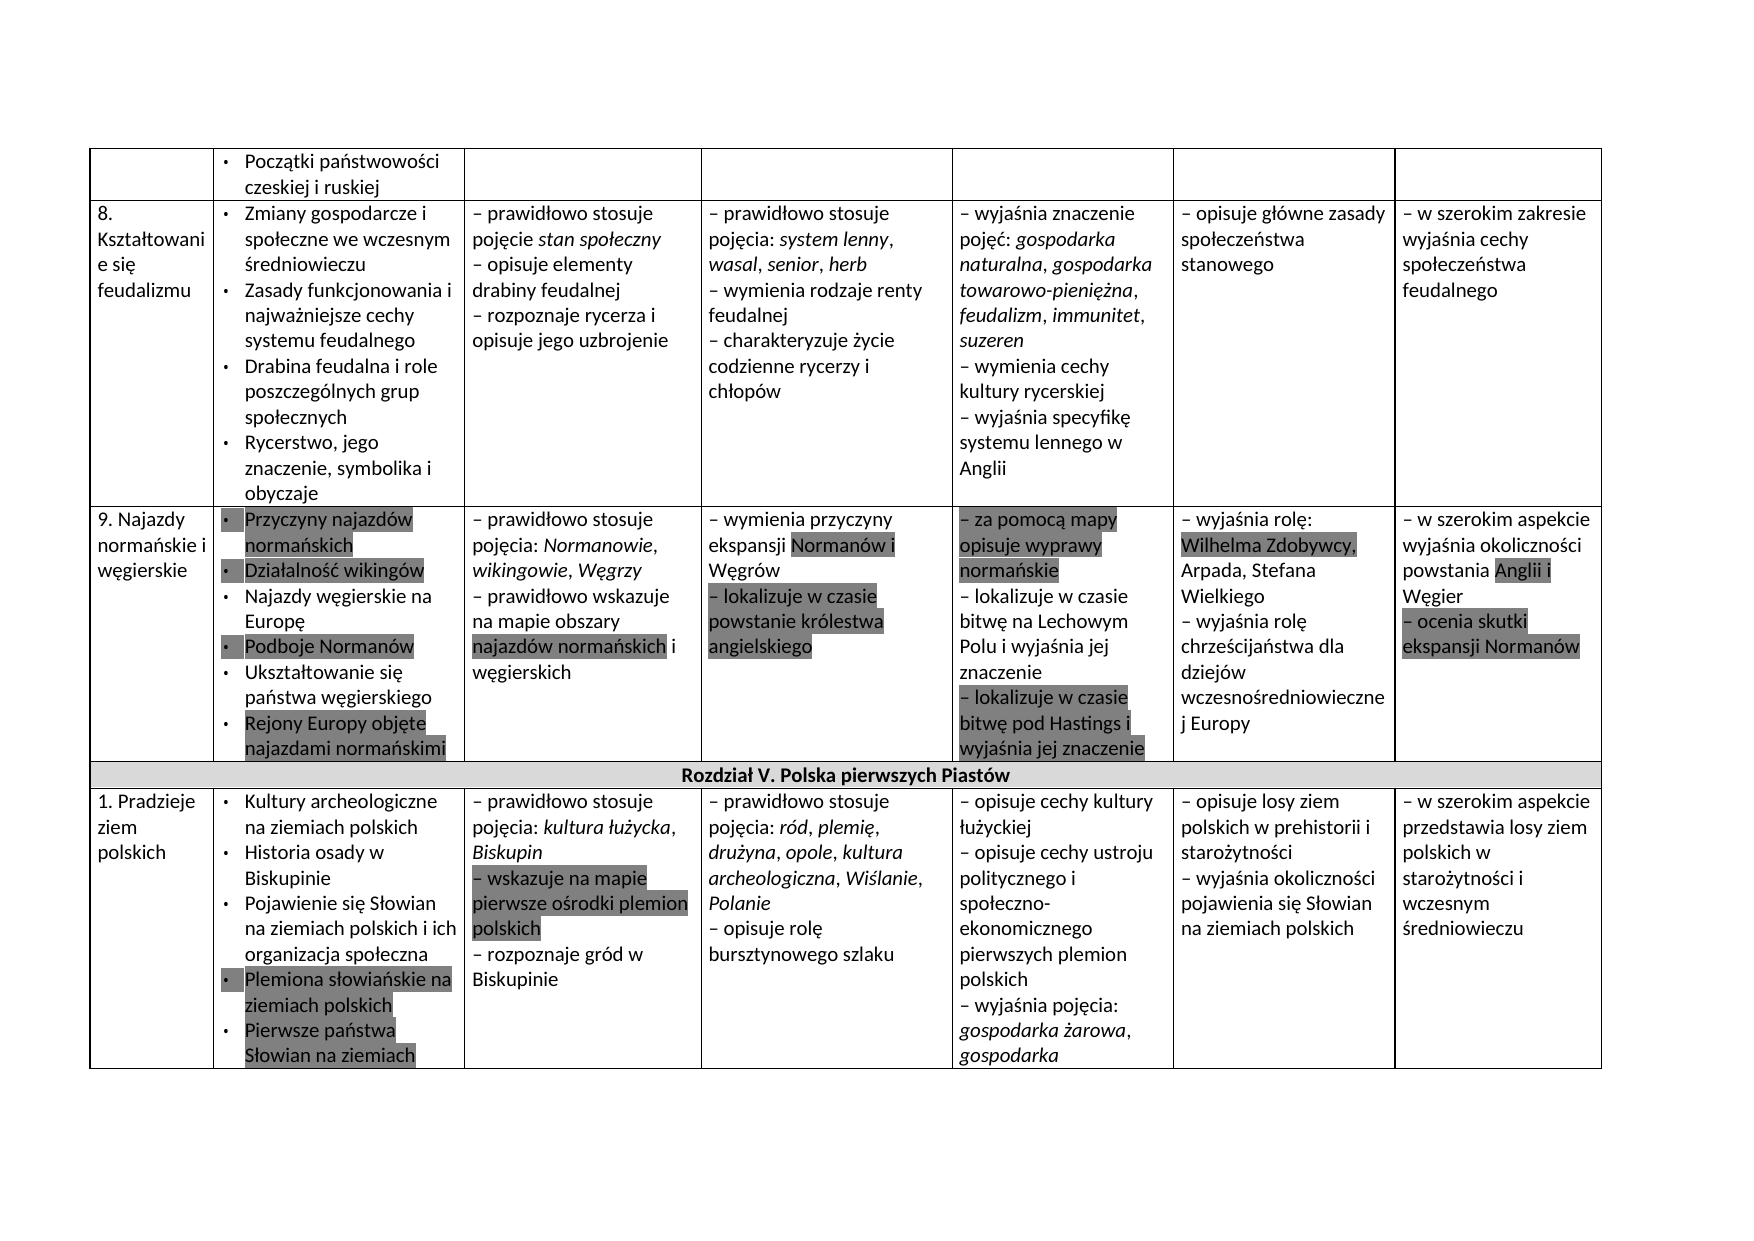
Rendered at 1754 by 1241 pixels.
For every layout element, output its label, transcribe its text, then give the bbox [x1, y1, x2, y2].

table_cell – opisuje główne zasady społeczeństwa stanowego [1174, 201, 1394, 506]
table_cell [953, 149, 1173, 199]
table_cell – prawidłowo stosuje pojęcia: Normanowie, wikingowie, Węgrzy – prawidłowo wskazuje na mapie obszary najazdów normańskich i węgierskich [465, 507, 701, 761]
table_cell – wymienia przyczyny ekspansji Normanów i Węgrów – lokalizuje w czasie powstanie królestwa angielskiego [702, 507, 952, 761]
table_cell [91, 149, 213, 199]
table_cell – wyjaśnia rolę: Wilhelma Zdobywcy, Arpada, Stefana Wielkiego – wyjaśnia rolę chrześcijaństwa dla dziejów wczesnośredniowiecznej Europy [1174, 507, 1394, 761]
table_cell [465, 789, 701, 1068]
table_cell – prawidłowo stosuje pojęcia: system lenny, wasal, senior, herb – wymienia rodzaje renty feudalnej – charakteryzuje życie codzienne rycerzy i chłopów [702, 201, 952, 506]
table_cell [91, 789, 213, 1068]
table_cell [214, 149, 464, 199]
table_cell – w szerokim zakresie wyjaśnia cechy społeczeństwa feudalnego [1396, 201, 1601, 506]
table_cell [702, 149, 952, 199]
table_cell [1396, 149, 1601, 199]
table_cell – wyjaśnia znaczenie pojęć: gospodarka naturalna, gospodarka towarowo-pieniężna, feudalizm, immunitet, suzeren – wymienia cechy kultury rycerskiej – wyjaśnia specyfikę systemu lennego w Anglii [953, 201, 1173, 506]
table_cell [1174, 149, 1394, 199]
table_cell 8. Kształtowanie się feudalizmu [91, 201, 213, 506]
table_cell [1396, 789, 1601, 1068]
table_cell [465, 149, 701, 199]
table_cell – prawidłowo stosuje pojęcie stan społeczny – opisuje elementy drabiny feudalnej – rozpoznaje rycerza i opisuje jego uzbrojenie [465, 201, 701, 506]
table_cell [953, 789, 1173, 1068]
table_cell Przyczyny najazdów normańskich Działalność wikingów Najazdy węgierskie na Europę Podboje Normanów Ukształtowanie się państwa węgierskiego Rejony Europy objęte najazdami normańskimi [214, 507, 464, 761]
table_cell – za pomocą mapy opisuje wyprawy normańskie – lokalizuje w czasie bitwę na Lechowym Polu i wyjaśnia jej znaczenie – lokalizuje w czasie bitwę pod Hastings i wyjaśnia jej znaczenie [953, 507, 1173, 761]
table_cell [1174, 789, 1394, 1068]
table_cell – w szerokim aspekcie wyjaśnia okoliczności powstania Anglii i Węgier – ocenia skutki ekspansji Normanów [1396, 507, 1601, 761]
table_cell Rozdział V. Polska pierwszych Piastów [91, 762, 1601, 787]
table_cell Zmiany gospodarcze i społeczne we wczesnym średniowieczu Zasady funkcjonowania i najważniejsze cechy systemu feudalnego Drabina feudalna i role poszczególnych grup społecznych Rycerstwo, jego znaczenie, symbolika i obyczaje [214, 201, 464, 506]
table_cell 9. Najazdy normańskie i węgierskie [91, 507, 213, 761]
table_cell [702, 789, 952, 1068]
